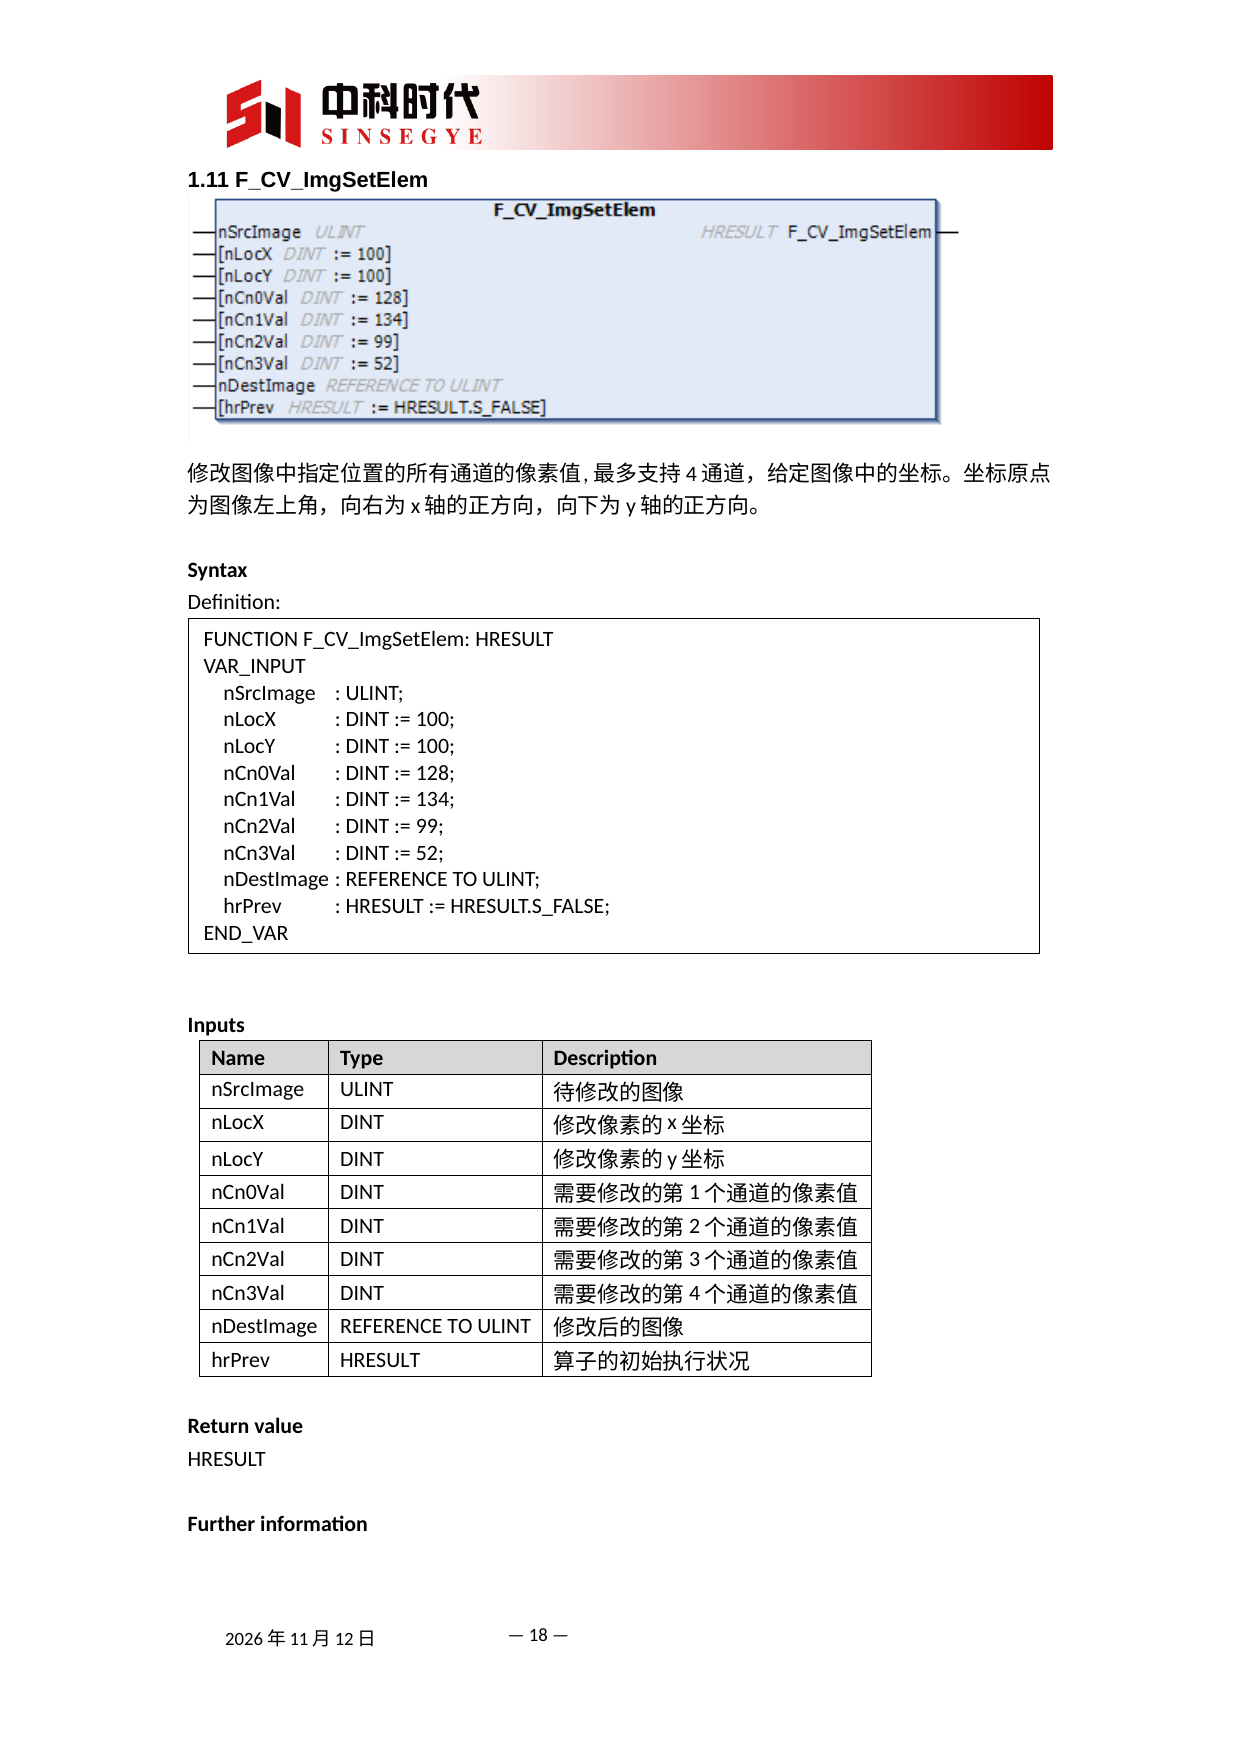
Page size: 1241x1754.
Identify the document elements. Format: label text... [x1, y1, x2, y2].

table_cell 修改后的图像 [543, 1310, 871, 1342]
table_cell DINT [329, 1243, 542, 1275]
table_cell 需要修改的第3个通道的像素值 [543, 1243, 871, 1275]
table_cell hrPrev [200, 1343, 328, 1376]
table_cell HRESULT [329, 1343, 542, 1376]
table_cell 待修改的图像 [543, 1075, 871, 1107]
table_cell 需要修改的第1个通道的像素值 [543, 1176, 871, 1208]
table_cell nLocY [200, 1142, 328, 1174]
text 修改图像中指定位置的所有通道的像素值, 最多支持4通道，给定图像中的坐标。坐标原点为图像左上角，向右为x轴的正方向，向下为y轴的正方向。 [187, 455, 1053, 520]
table_cell nSrcImage [200, 1075, 328, 1107]
table_cell 修改像素的x坐标 [543, 1109, 871, 1141]
table_cell nDestImage [200, 1310, 328, 1342]
text Further information [187, 1507, 1053, 1539]
table_cell DINT [329, 1209, 542, 1242]
table_header Description [543, 1041, 871, 1074]
picture [187, 195, 964, 442]
text Return value [187, 1409, 1053, 1442]
table_cell DINT [329, 1109, 542, 1141]
text Syntax [187, 553, 1053, 585]
table_cell nCn1Val [200, 1209, 328, 1242]
table_cell ULINT [329, 1075, 542, 1107]
subtitle F_CV_ImgSetElem [187, 163, 1053, 195]
table_cell 需要修改的第4个通道的像素值 [543, 1276, 871, 1309]
table_cell nCn2Val [200, 1243, 328, 1275]
table_cell DINT [329, 1176, 542, 1208]
text Definition: [187, 585, 1053, 618]
picture [225, 78, 483, 150]
table_header Type [329, 1041, 542, 1074]
table_cell nCn3Val [200, 1276, 328, 1309]
table_cell REFERENCE TO ULINT [329, 1310, 542, 1342]
table_cell nLocX [200, 1109, 328, 1141]
table_cell 需要修改的第2个通道的像素值 [543, 1209, 871, 1242]
table_cell DINT [329, 1276, 542, 1309]
table_cell 修改像素的y坐标 [543, 1142, 871, 1174]
text Inputs [187, 1008, 1053, 1040]
table_cell DINT [329, 1142, 542, 1174]
table_header Name [200, 1041, 328, 1074]
table_cell nCn0Val [200, 1176, 328, 1208]
table_cell 算子的初始执行状况 [543, 1343, 871, 1376]
text HRESULT [187, 1442, 1053, 1474]
